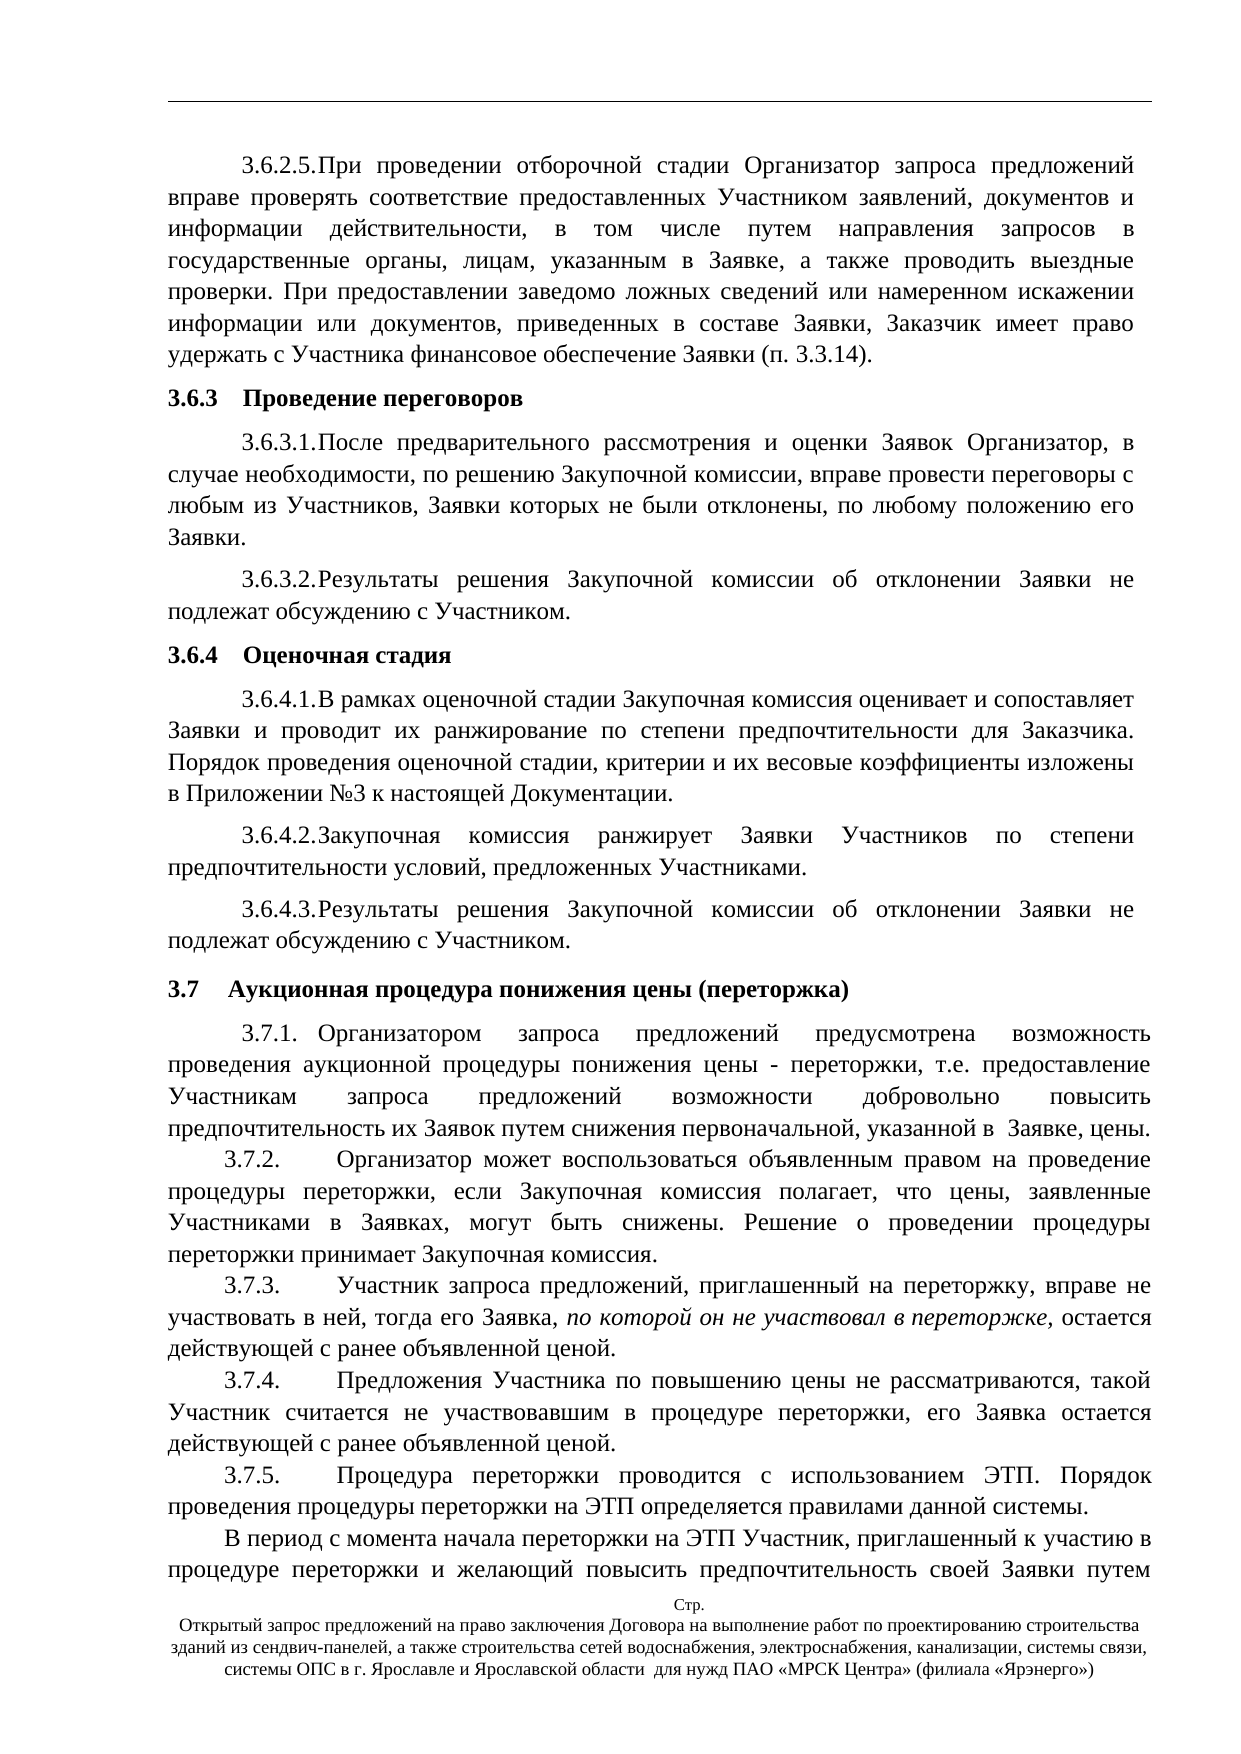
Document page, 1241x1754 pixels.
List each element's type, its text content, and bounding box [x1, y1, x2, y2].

subtitle Аукционная процедура понижения цены (переторжка) [168, 974, 1152, 1003]
list Результаты решения Закупочной комиссии об отклонении Заявки не подлежат обсуждению с Участником. [168, 894, 1135, 954]
list Процедура переторжки проводится с использованием ЭТП. Порядок проведения процедуры переторжки на ЭТП определяется правилами данной системы. [168, 1460, 1152, 1520]
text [168, 1523, 1152, 1583]
list Предложения Участника по повышению цены не рассматриваются, такой Участник считается не участвовавшим в процедуре переторжки, его Заявка остается действующей с ранее объявленной ценой. [168, 1365, 1152, 1457]
list Организатором запроса предложений предусмотрена возможность проведения аукционной процедуры понижения цены - переторжки, т.е. предоставление Участникам запроса предложений возможности добровольно повысить предпочтительность их Заявок путем снижения первоначальной, указанной в Заявке, цены. [168, 1018, 1152, 1141]
subtitle Проведение переговоров [168, 383, 1152, 412]
list Участник запроса предложений, приглашенный на переторжку, вправе не участвовать в ней, тогда его Заявка, по которой он не участвовал в переторжке, остается действующей с ранее объявленной ценой. [168, 1270, 1152, 1362]
list Результаты решения Закупочной комиссии об отклонении Заявки не подлежат обсуждению с Участником. [168, 564, 1135, 624]
list В рамках оценочной стадии Закупочная комиссия оценивает и сопоставляет Заявки и проводит их ранжирование по степени предпочтительности для Заказчика. Порядок проведения оценочной стадии, критерии и их весовые коэффициенты изложены в Приложении №3 к настоящей Документации. [168, 684, 1135, 807]
list Закупочная комиссия ранжирует Заявки Участников по степени предпочтительности условий, предложенных Участниками. [168, 821, 1135, 881]
subtitle Оценочная стадия [168, 640, 1152, 668]
list При проведении отборочной стадии Организатор запроса предложений вправе проверять соответствие предоставленных Участником заявлений, документов и информации действительности, в том числе путем направления запросов в государственные органы, лицам, указанным в Заявке, а также проводить выездные проверки. При предоставлении заведомо ложных сведений или намеренном искажении информации или документов, приведенных в составе Заявки, Заказчик имеет право удержать с Участника финансовое обеспечение Заявки (п. 3.3.14). [168, 150, 1135, 368]
list После предварительного рассмотрения и оценки Заявок Организатор, в случае необходимости, по решению Закупочной комиссии, вправе провести переговоры с любым из Участников, Заявки которых не были отклонены, по любому положению его Заявки. [168, 427, 1135, 551]
list Организатор может воспользоваться объявленным правом на проведение процедуры переторжки, если Закупочная комиссия полагает, что цены, заявленные Участниками в Заявках, могут быть снижены. Решение о проведении процедуры переторжки принимает Закупочная комиссия. [168, 1144, 1152, 1268]
